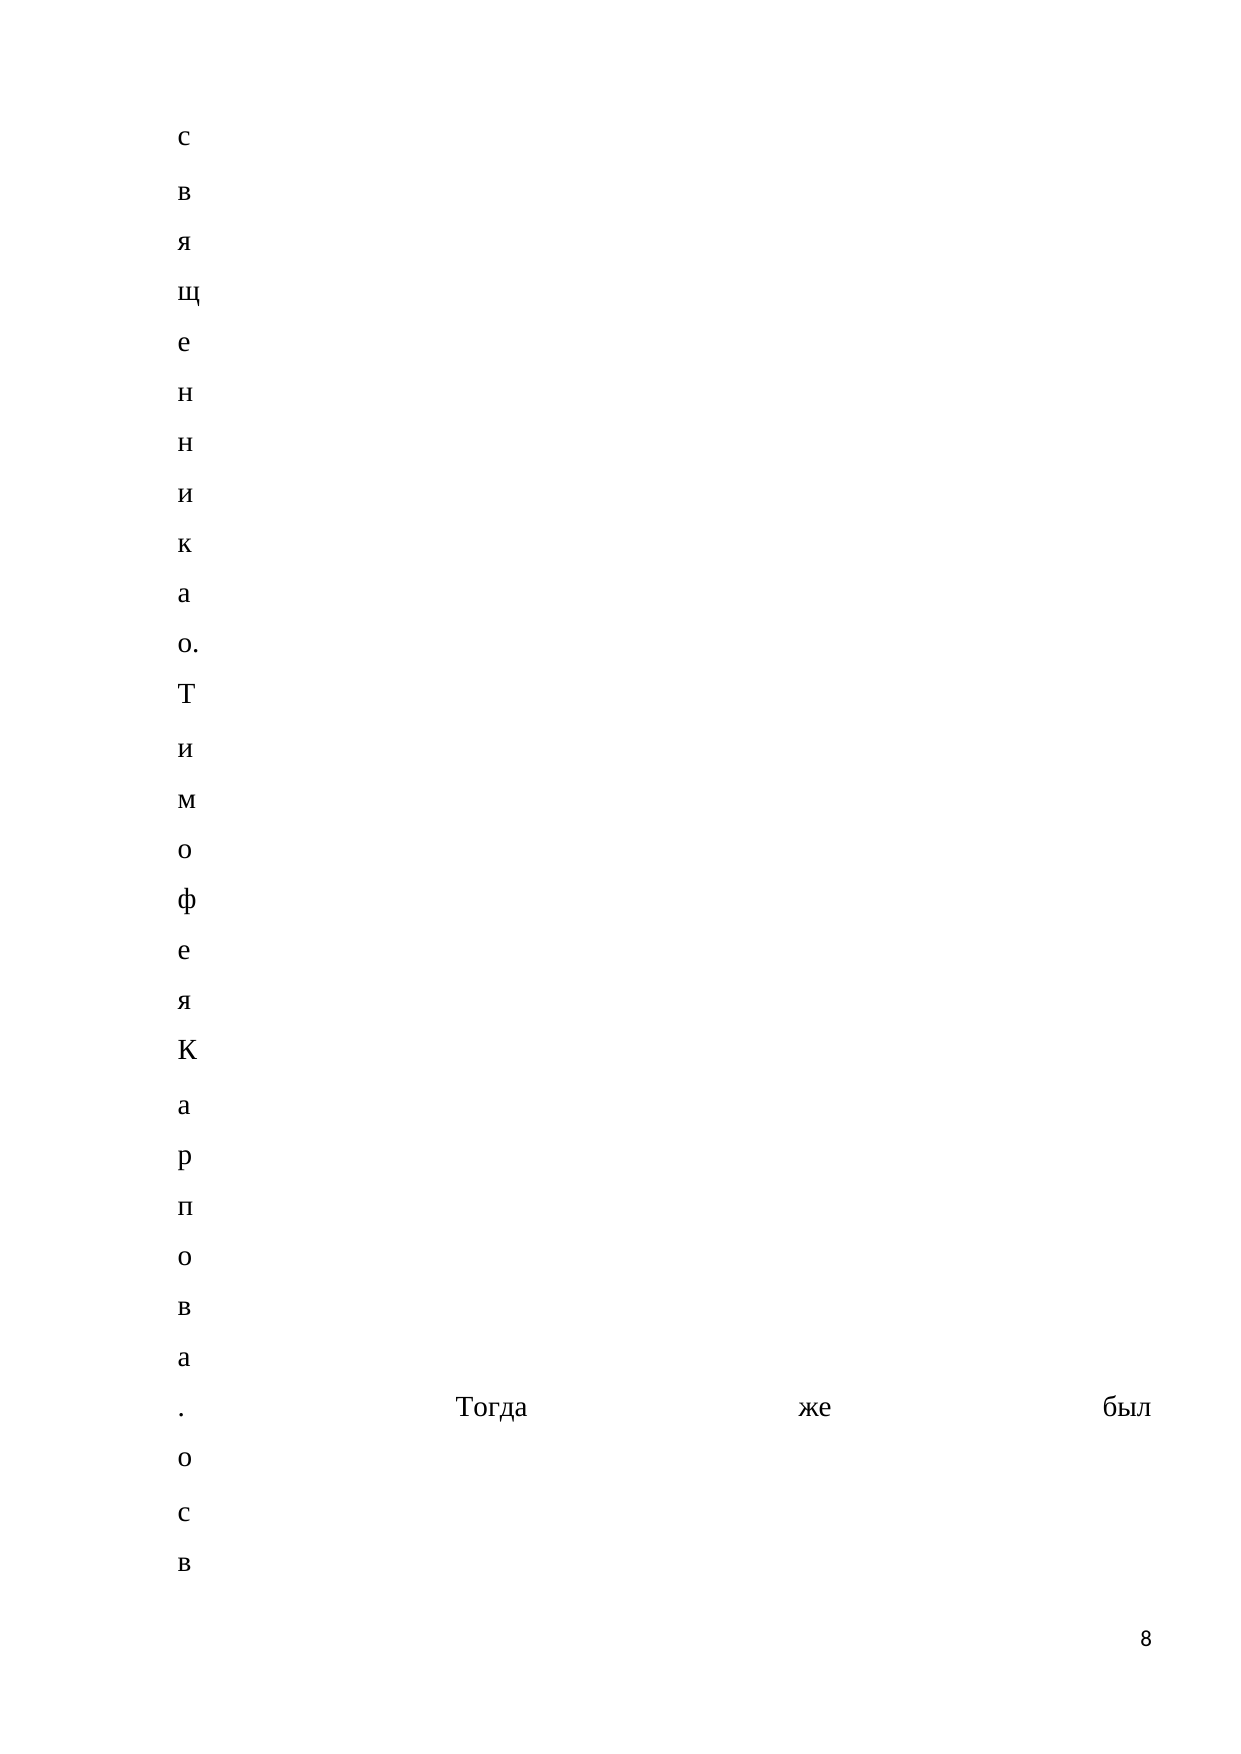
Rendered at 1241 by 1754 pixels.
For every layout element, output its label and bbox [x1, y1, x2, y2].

text [177, 118, 1152, 1389]
text [177, 1423, 1152, 1578]
